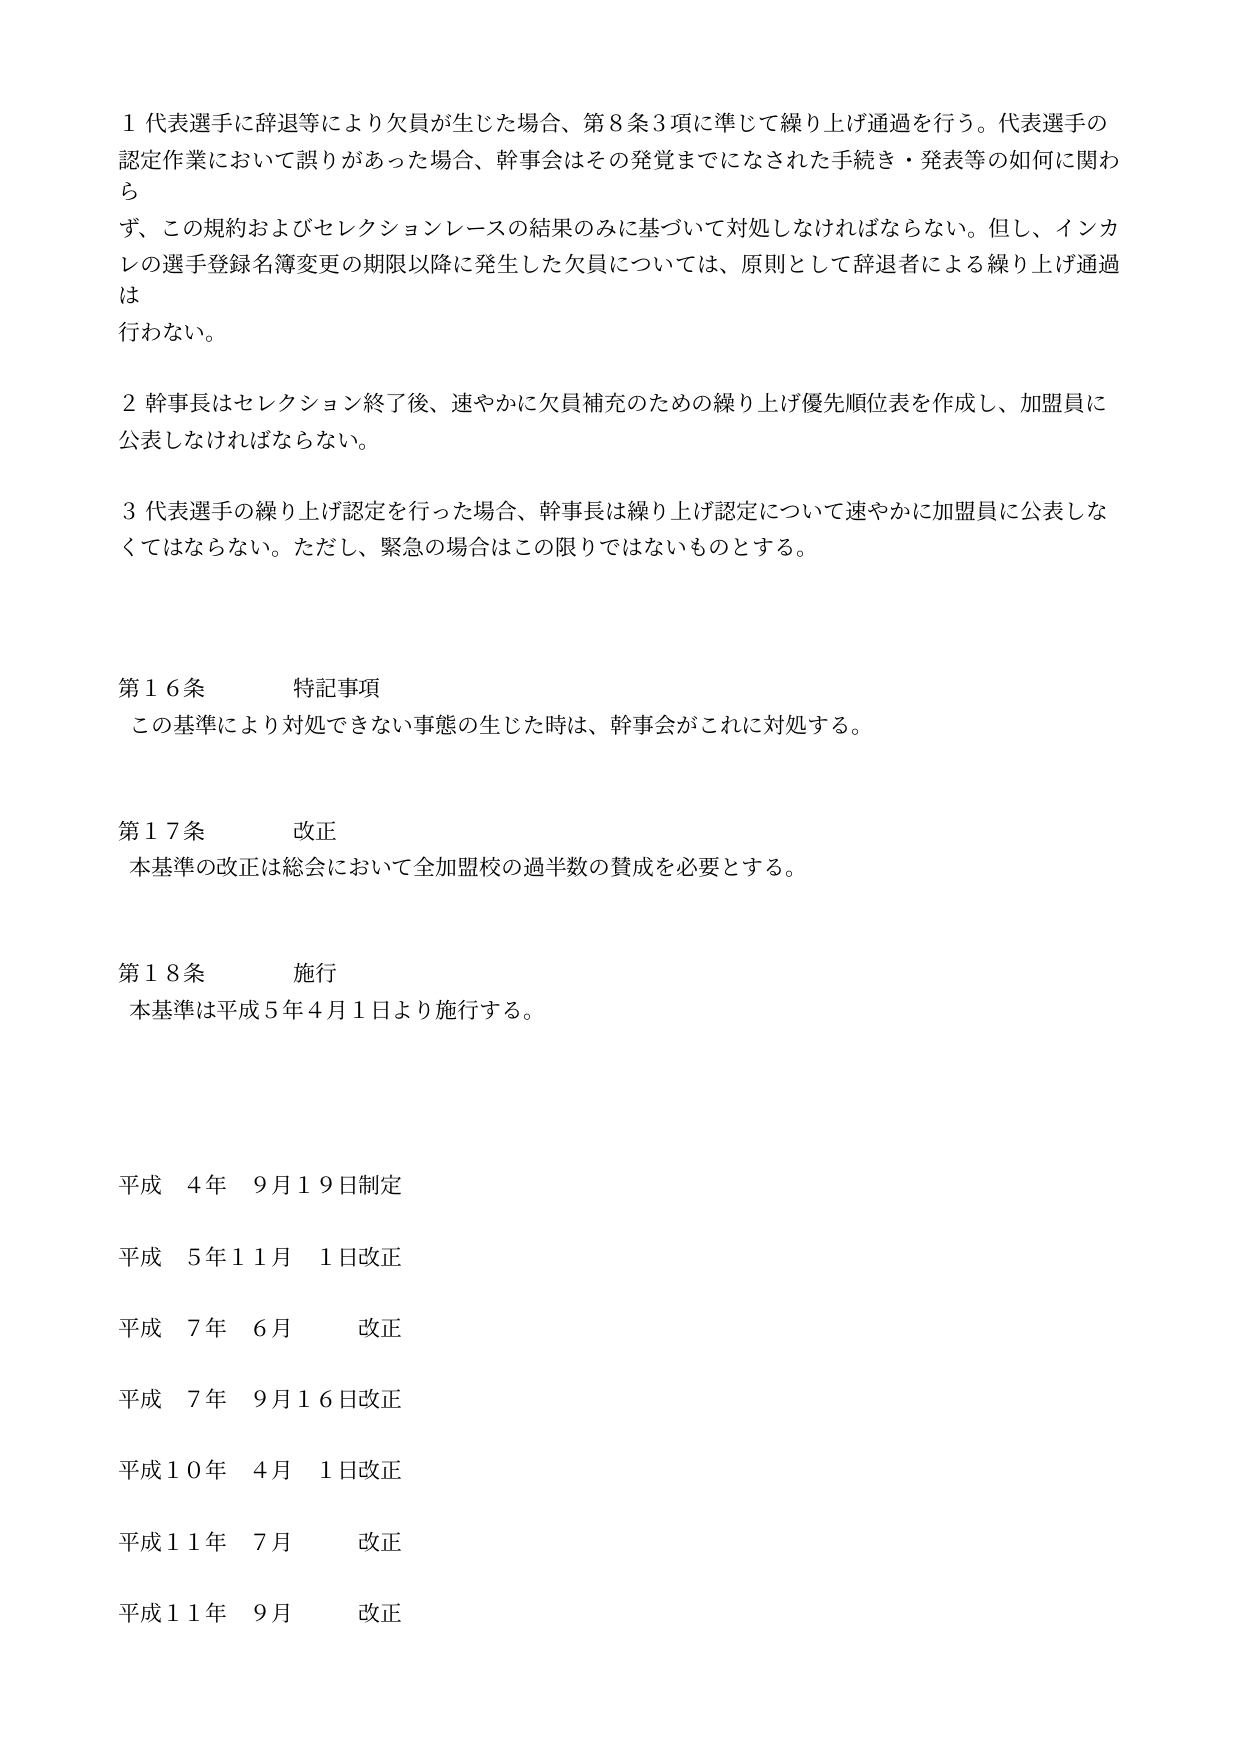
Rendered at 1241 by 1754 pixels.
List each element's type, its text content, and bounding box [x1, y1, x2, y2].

text １ 代表選手に辞退等により欠員が生じた場合、第８条３項に準じて繰り上げ通過を行う。代表選手の [118, 106, 1122, 138]
text 平成 ７年 ６月 改正 [118, 1311, 1122, 1342]
text 第１７条 改正 [118, 814, 1122, 845]
text 第１６条 特記事項 [118, 671, 1122, 703]
text レの選手登録名簿変更の期限以降に発生した欠員については、原則として辞退者による繰り上げ通過は [118, 247, 1122, 310]
text ２ 幹事長はセレクション終了後、速やかに欠員補充のための繰り上げ優先順位表を作成し、加盟員に [118, 386, 1122, 418]
text この基準により対処できない事態の生じた時は、幹事会がこれに対処する。 [118, 708, 1122, 739]
text 行わない。 [118, 315, 1122, 347]
text 平成１１年 ７月 改正 [118, 1525, 1122, 1556]
text ず、この規約およびセレクションレースの結果のみに基づいて対処しなければならない。但し、インカ [118, 211, 1122, 242]
text 公表しなければならない。 [118, 423, 1122, 454]
text 平成 ５年１１月 １日改正 [118, 1240, 1122, 1271]
text 本基準の改正は総会において全加盟校の過半数の賛成を必要とする。 [118, 850, 1122, 882]
text くてはならない。ただし、緊急の場合はこの限りではないものとする。 [118, 531, 1122, 562]
text 平成１１年 ９月 改正 [118, 1596, 1122, 1627]
text ３ 代表選手の繰り上げ認定を行った場合、幹事長は繰り上げ認定について速やかに加盟員に公表しな [118, 494, 1122, 526]
text 認定作業において誤りがあった場合、幹事会はその発覚までになされた手続き・発表等の如何に関わら [118, 143, 1122, 206]
text 第１８条 施行 [118, 956, 1122, 988]
text 平成 ４年 ９月１９日制定 [118, 1168, 1122, 1200]
text 平成 ７年 ９月１６日改正 [118, 1382, 1122, 1414]
text 平成１０年 ４月 １日改正 [118, 1453, 1122, 1485]
text 本基準は平成５年４月１日より施行する。 [118, 993, 1122, 1024]
